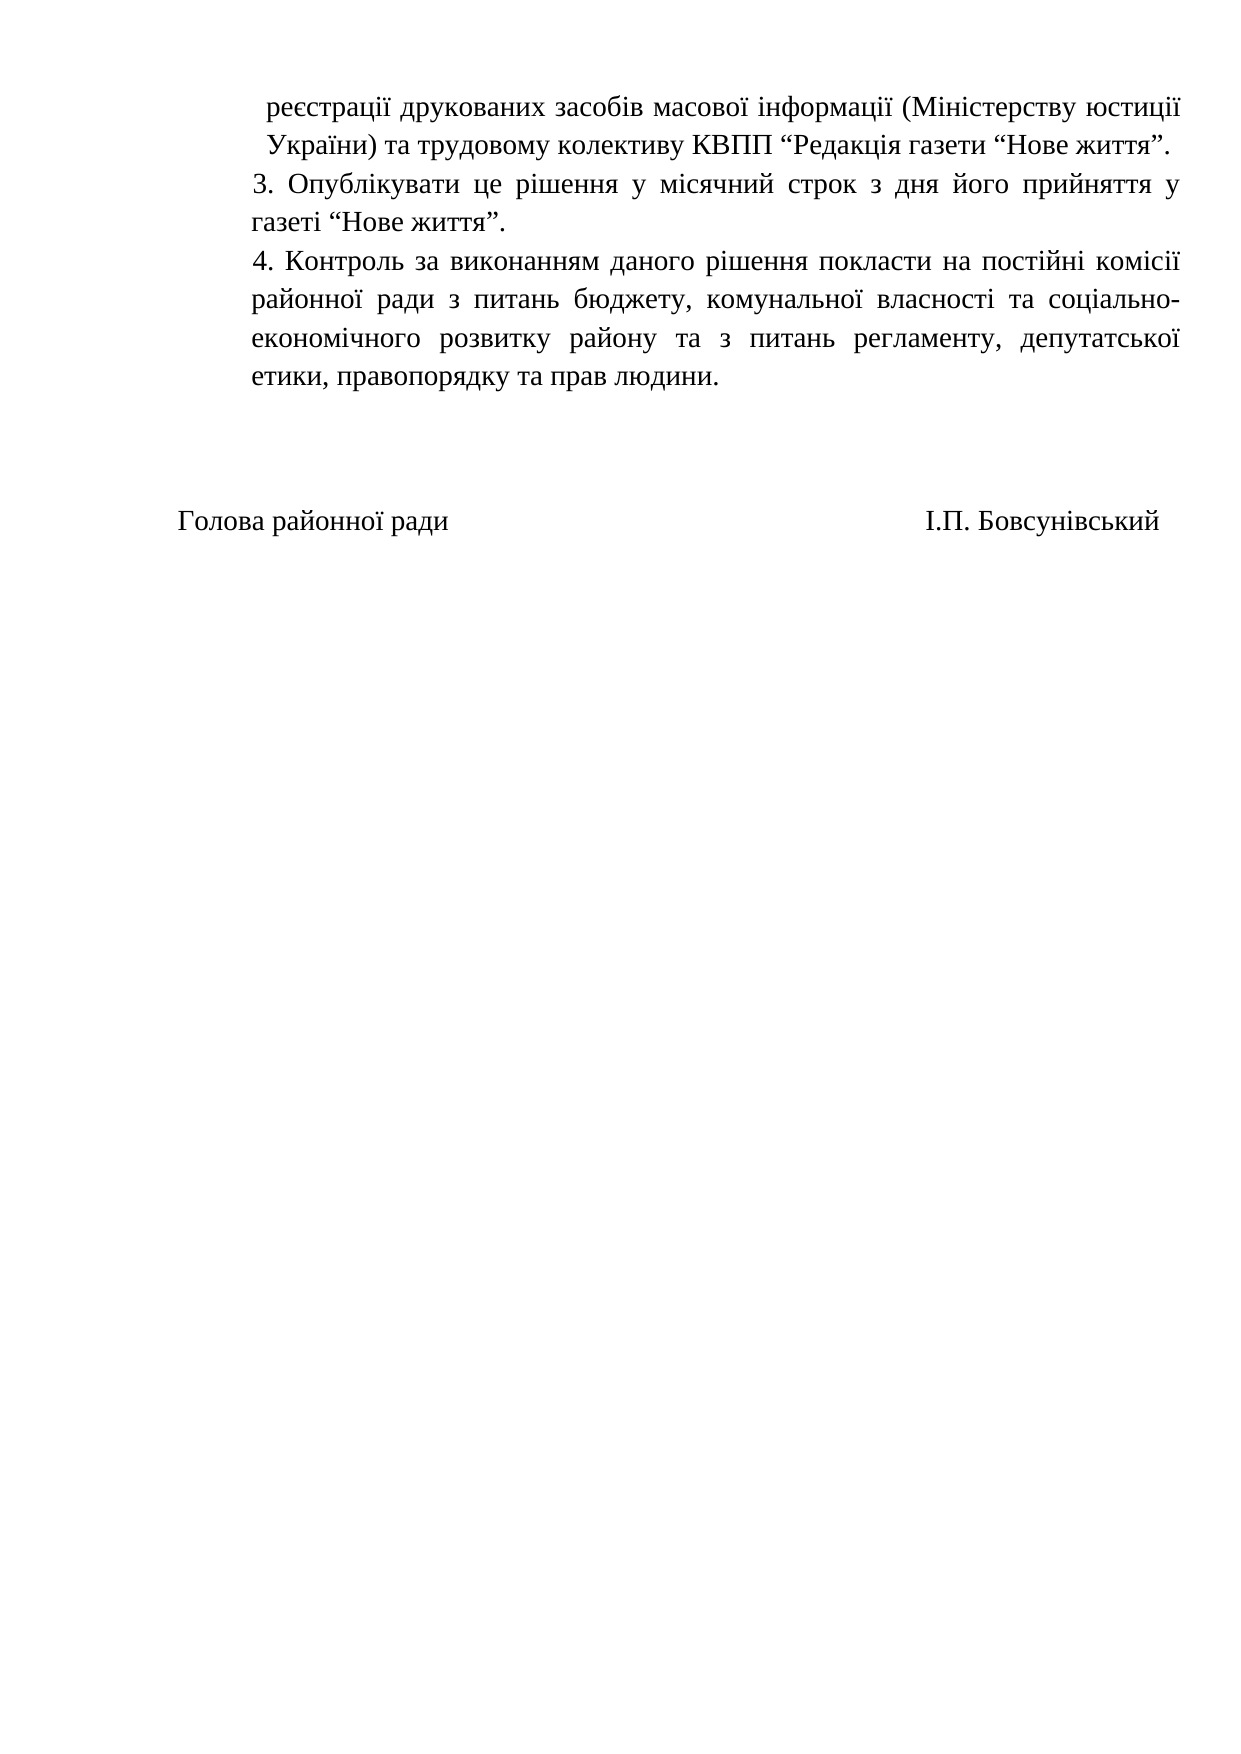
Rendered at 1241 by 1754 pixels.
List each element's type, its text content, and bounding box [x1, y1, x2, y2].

text 3. Опублікувати це рішення у місячний строк з дня його прийняття у газеті “Нове життя”. [251, 166, 1181, 238]
text Голова районної ради І.П. Бовсунівський [177, 503, 1181, 570]
text 4. Контроль за виконанням даного рішення покласти на постійні комісії районної ради з питань бюджету, комунальної власності та соціально-економічного розвитку району та з питань регламенту, депутатської етики, правопорядку та прав людини. [251, 243, 1181, 392]
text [178, 89, 1181, 161]
